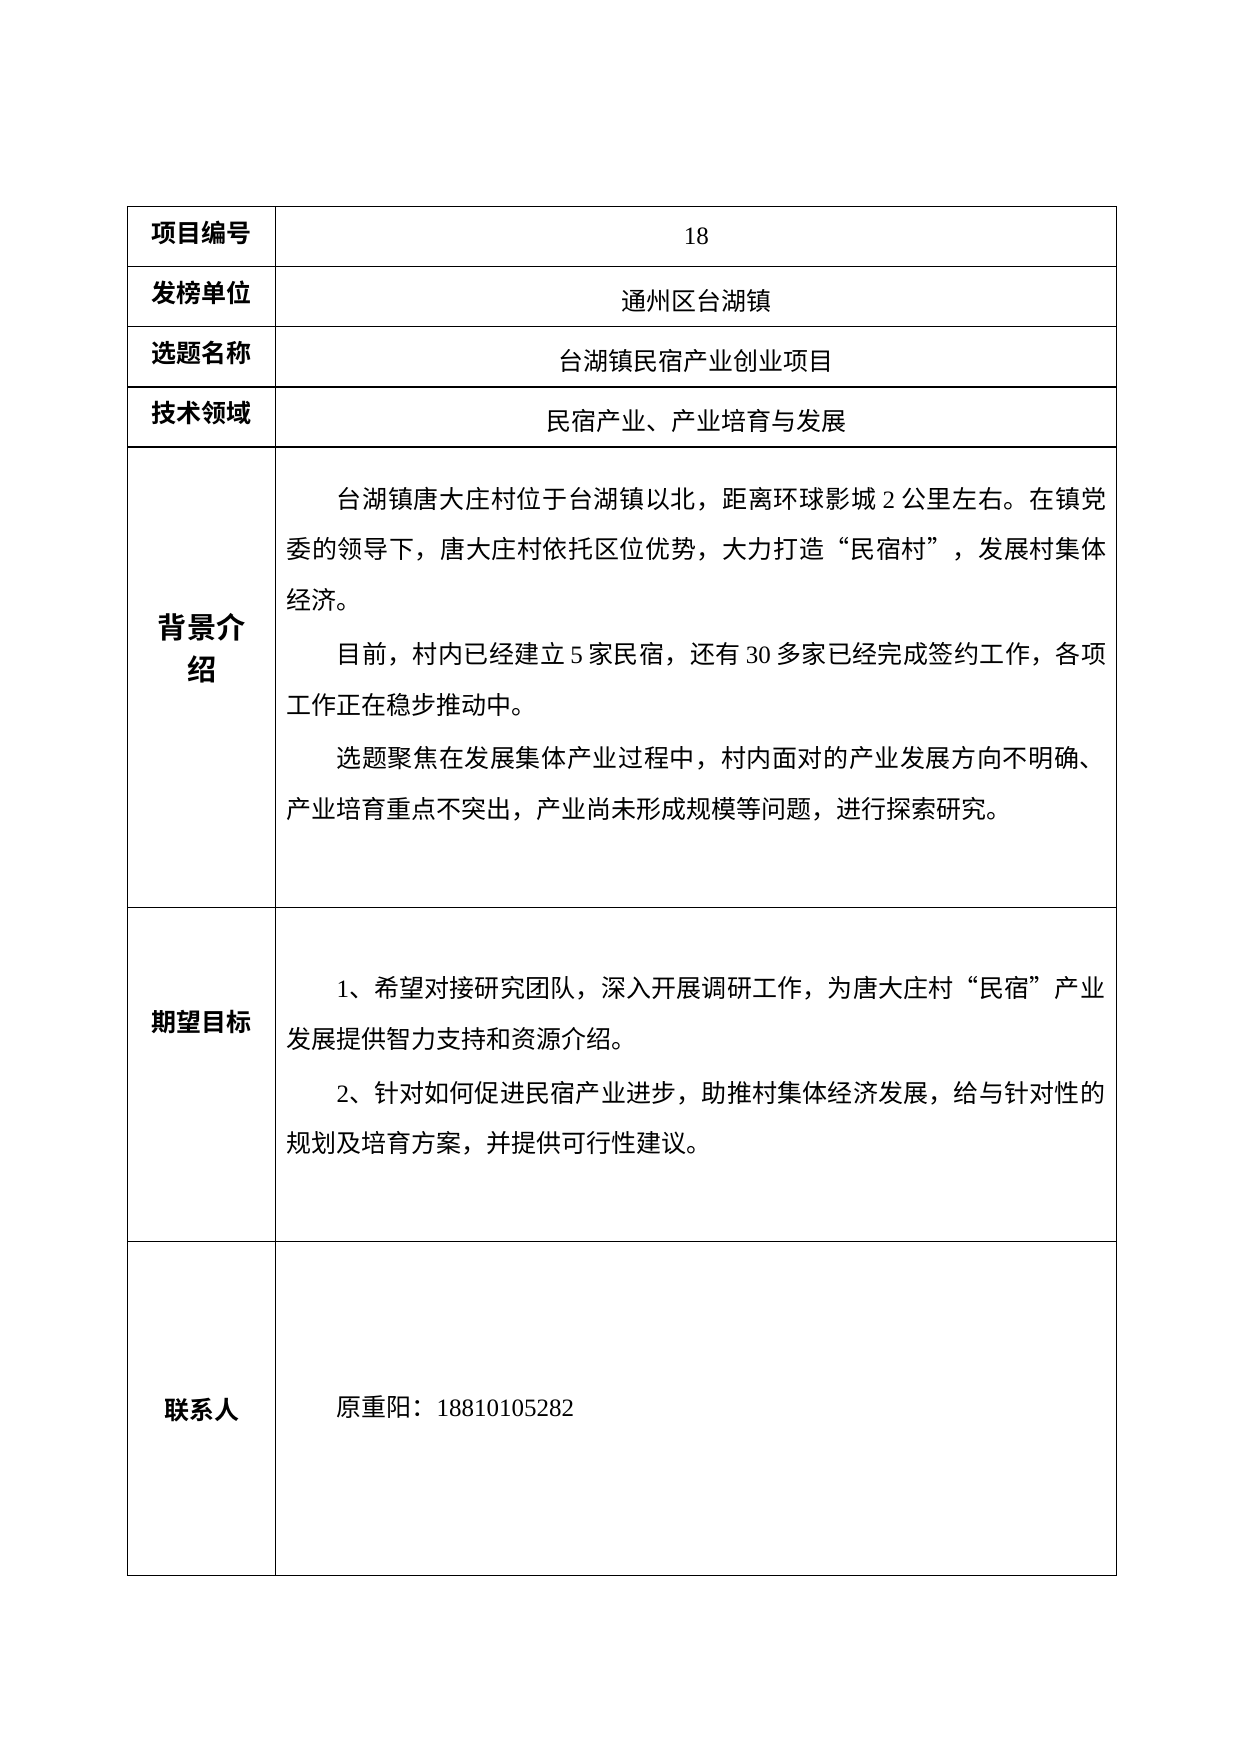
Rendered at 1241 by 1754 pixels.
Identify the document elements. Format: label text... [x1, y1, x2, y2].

table_cell 希望对接研究团队，深入开展调研工作，为唐大庄村“民宿”产业发展提供智力支持和资源介绍。 针对如何促进民宿产业进步，助推村集体经济发展，给与针对性的规划及培育方案，并提供可行性建议。 [276, 908, 1116, 1241]
table_cell 通州区台湖镇 [276, 267, 1116, 326]
table_cell 背景介绍 [128, 448, 275, 907]
table_cell 民宿产业、产业培育与发展 [276, 388, 1116, 446]
table_cell 期望目标 [128, 908, 275, 1241]
table_cell 技术领域 [128, 388, 275, 446]
table_cell 台湖镇民宿产业创业项目 [276, 327, 1116, 386]
table_header 18 [276, 207, 1116, 266]
table_cell 发榜单位 [128, 267, 275, 326]
table_cell 联系人 [128, 1242, 275, 1575]
table_cell 台湖镇唐大庄村位于台湖镇以北，距离环球影城2公里左右。在镇党委的领导下，唐大庄村依托区位优势，大力打造“民宿村”，发展村集体经济。 目前，村内已经建立5家民宿，还有30多家已经完成签约工作，各项工作正在稳步推动中。 选题聚焦在发展集体产业过程中，村内面对的产业发展方向不明确、产业培育重点不突出，产业尚未形成规模等问题，进行探索研究。 [276, 448, 1116, 907]
table_cell 原重阳：18810105282 [276, 1242, 1116, 1575]
table_cell 选题名称 [128, 327, 275, 386]
table_header 项目编号 [128, 207, 275, 266]
